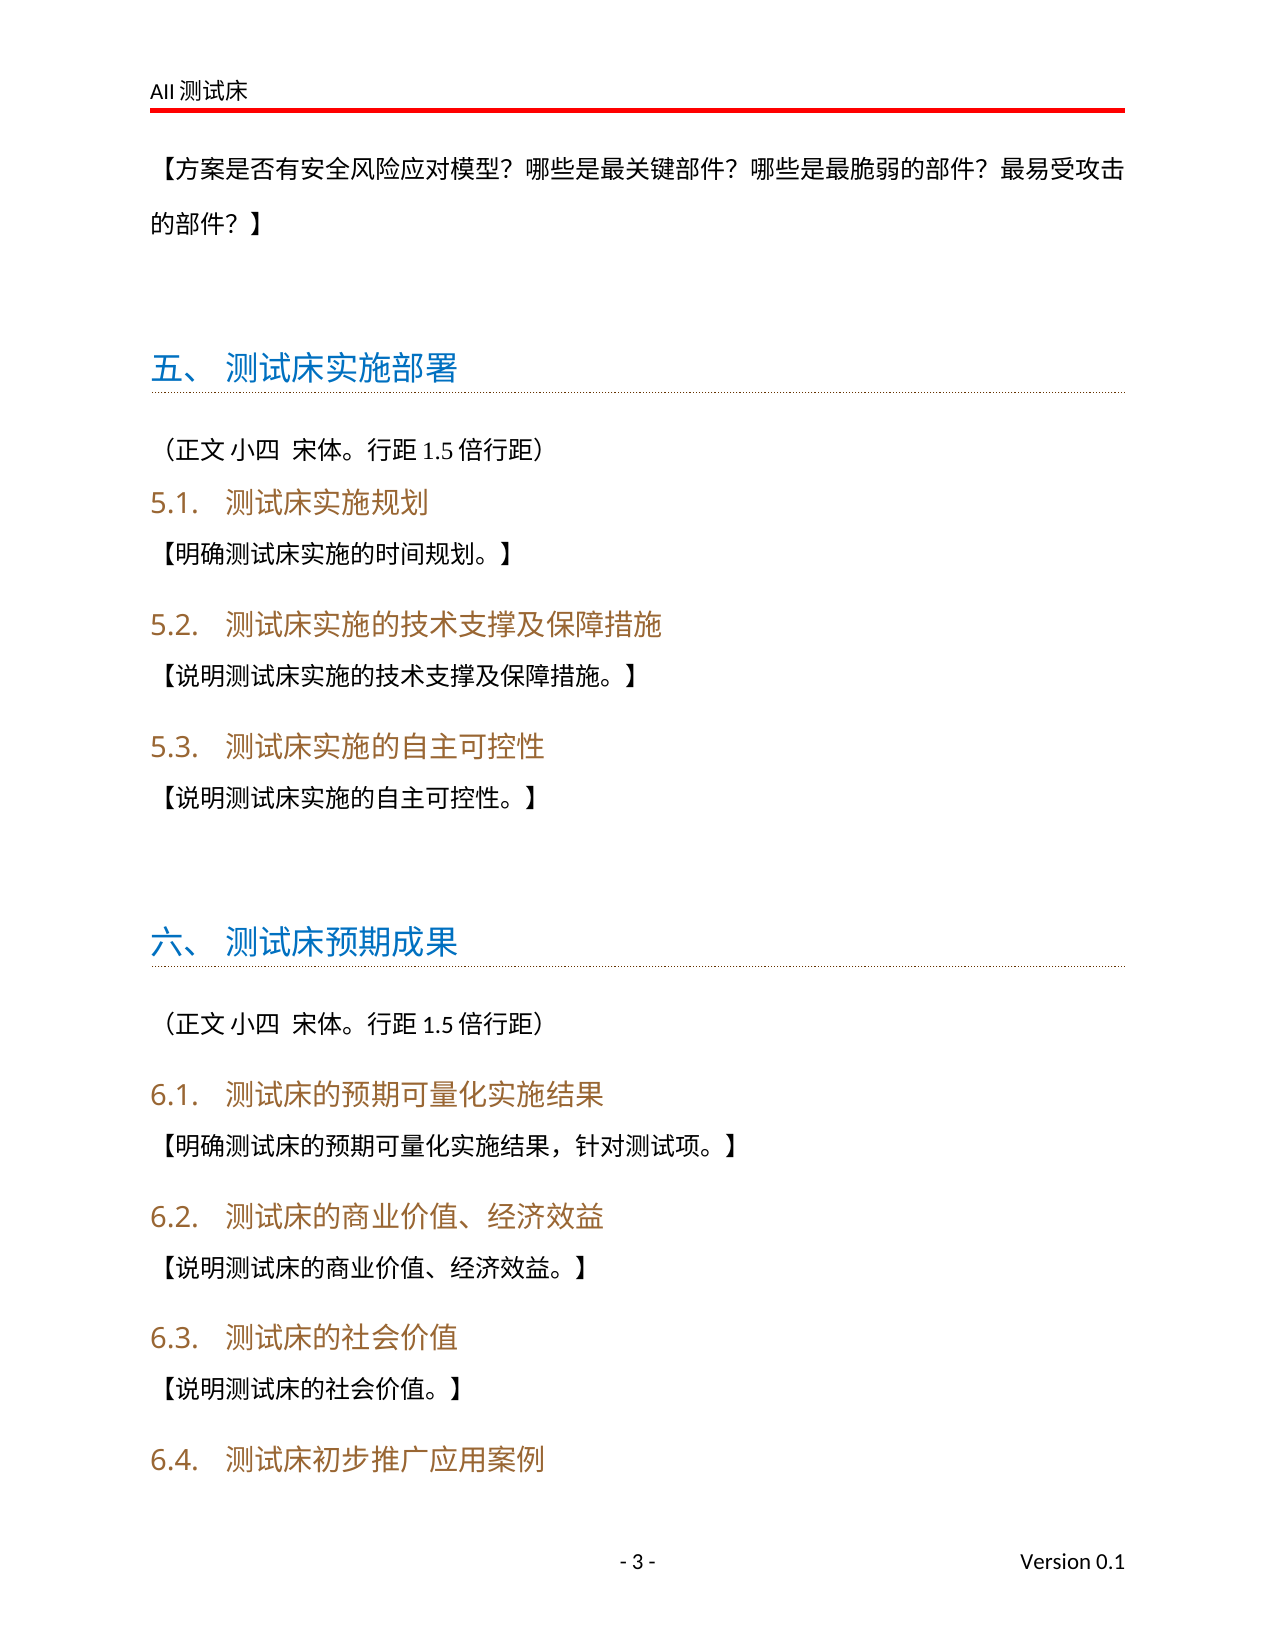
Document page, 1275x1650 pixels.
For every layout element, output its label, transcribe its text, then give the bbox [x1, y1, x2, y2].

text 【说明测试床的社会价值。】 [150, 1370, 1125, 1406]
text 测试床实施部署 [150, 342, 1125, 393]
list 测试床的商业价值、经济效益 [150, 1193, 1125, 1236]
list 测试床实施的自主可控性 [150, 723, 1125, 766]
list 测试床的预期可量化实施结果 [150, 1071, 1125, 1114]
text 【明确测试床的预期可量化实施结果，针对测试项。】 [150, 1126, 1125, 1162]
list 测试床实施规划 [150, 479, 1125, 522]
text （正文 小四 宋体。行距1.5倍行距） [150, 1004, 1125, 1041]
text 【说明测试床实施的自主可控性。】 [150, 778, 1125, 814]
text （正文 小四 宋体。行距1.5倍行距） [150, 431, 1125, 467]
list 测试床初步推广应用案例 [150, 1437, 1125, 1479]
text 【说明测试床实施的技术支撑及保障措施。】 [150, 656, 1125, 692]
text 【明确测试床实施的时间规划。】 [150, 534, 1125, 571]
text 【说明测试床的商业价值、经济效益。】 [150, 1248, 1125, 1284]
list 测试床实施的技术支撑及保障措施 [150, 601, 1125, 644]
list 测试床的社会价值 [150, 1315, 1125, 1357]
text 测试床预期成果 [150, 916, 1125, 967]
text 【方案是否有安全风险应对模型？哪些是最关键部件？哪些是最脆弱的部件？最易受攻击的部件？】 [150, 150, 1125, 241]
